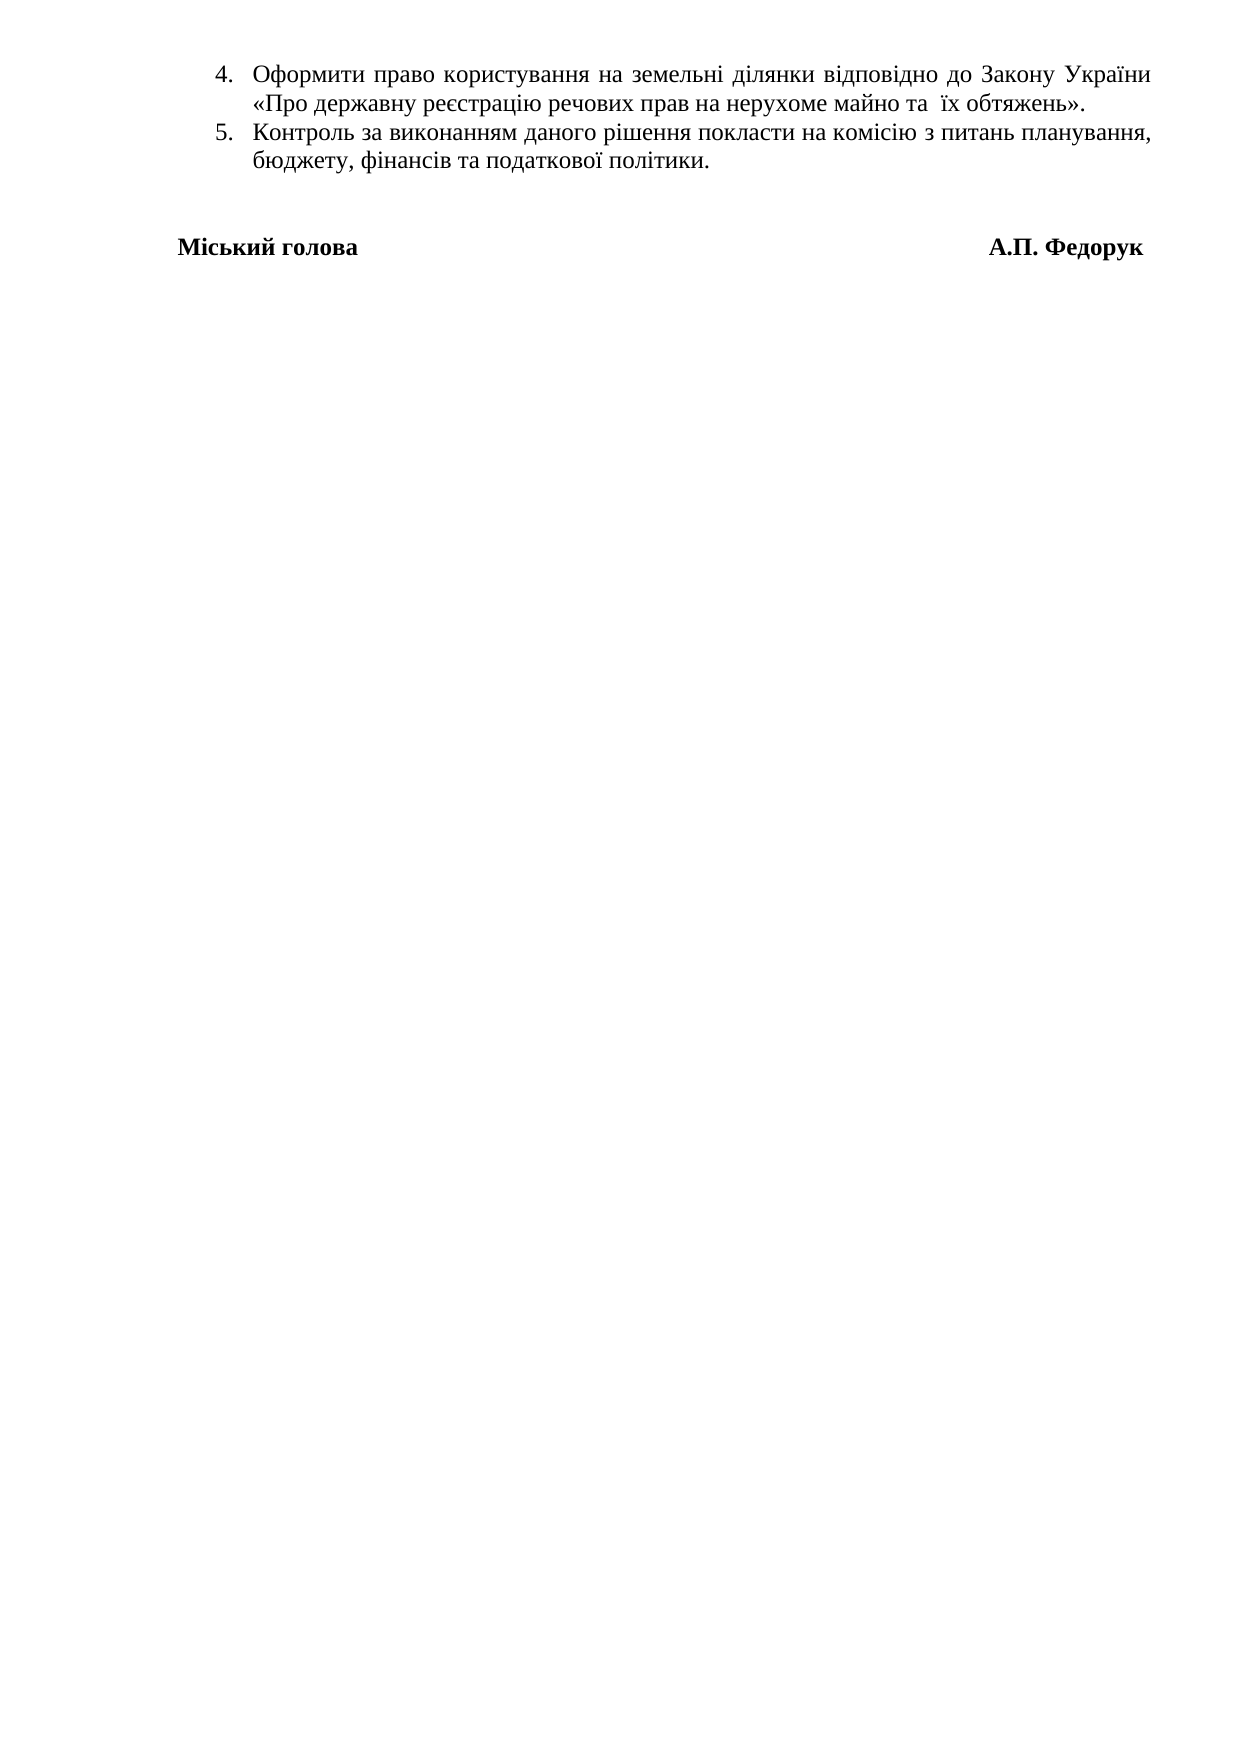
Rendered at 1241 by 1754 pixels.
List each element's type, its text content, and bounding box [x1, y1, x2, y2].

list Контроль за виконанням даного рішення покласти на комісію з питань планування, бюджету, фінансів та податкової політики. [215, 117, 1152, 174]
list Оформити право користування на земельні ділянки відповідно до Закону України «Про державну реєстрацію речових прав на нерухоме майно та їх обтяжень». [215, 59, 1152, 117]
text Міський голова А.П. Федорук [177, 232, 1152, 260]
